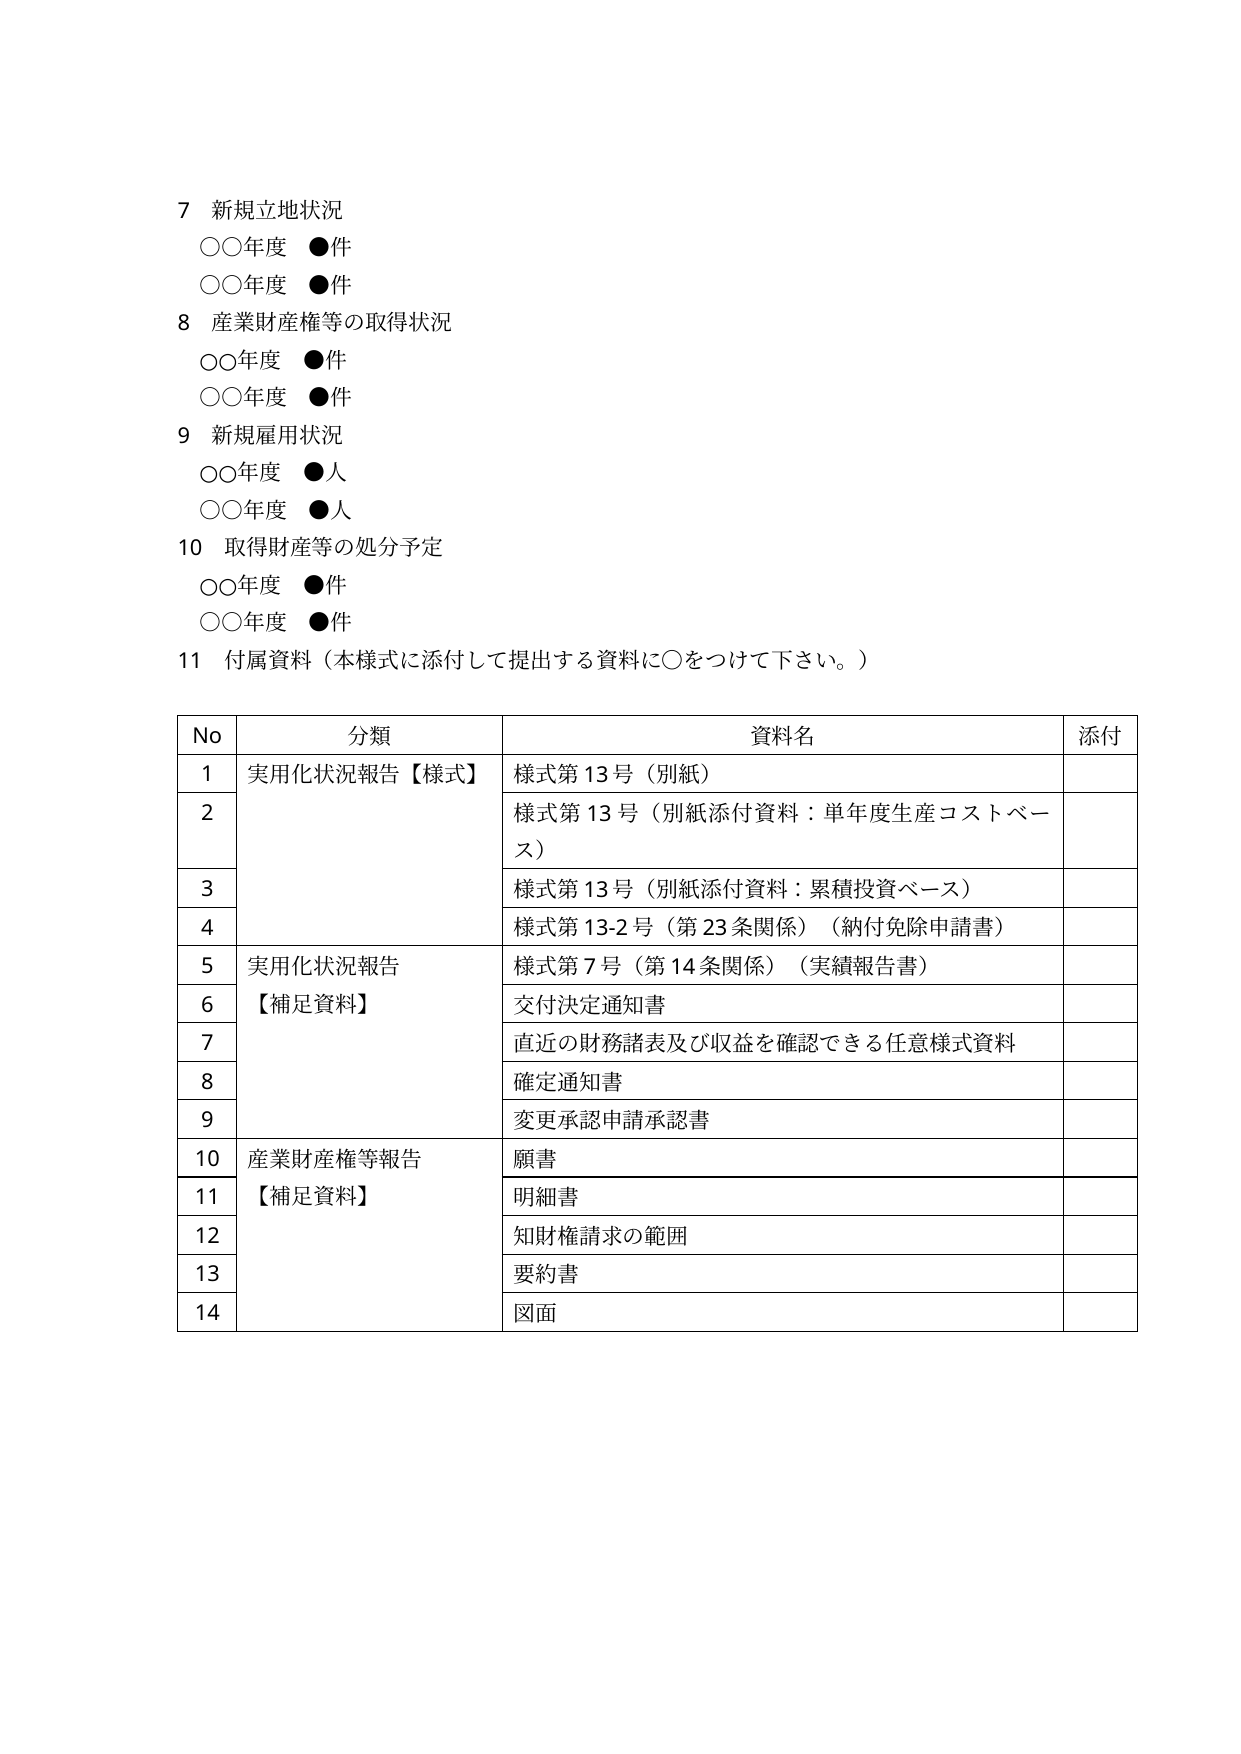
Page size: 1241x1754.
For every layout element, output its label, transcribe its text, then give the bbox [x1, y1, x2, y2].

text ○○年度 ●件 [177, 602, 1063, 640]
table_cell 7 [178, 1023, 236, 1061]
table_header No [178, 716, 236, 753]
table_cell [1064, 946, 1137, 984]
table_header 資料名 [503, 716, 1063, 753]
table_cell 願書 [503, 1139, 1063, 1176]
table_cell 14 [178, 1293, 236, 1331]
text 7 新規立地状況 [177, 190, 1063, 227]
table_cell 5 [178, 946, 236, 984]
table_cell 10 [178, 1139, 236, 1176]
table_cell 産業財産権等報告 【補足資料】 [237, 1139, 502, 1331]
table_cell 13 [178, 1255, 236, 1292]
table_cell 1 [178, 755, 236, 792]
table_cell 直近の財務諸表及び収益を確認できる任意様式資料 [503, 1023, 1063, 1061]
table_cell 要約書 [503, 1255, 1063, 1292]
table_cell 6 [178, 985, 236, 1022]
table_cell [1064, 1139, 1137, 1176]
text ○○年度 ●件 [177, 340, 1063, 377]
table_cell 変更承認申請承認書 [503, 1100, 1063, 1138]
table_cell 様式第13号（別紙添付資料：累積投資ベース） [503, 869, 1063, 907]
text ○○年度 ●件 [177, 227, 1063, 265]
table_cell 実用化状況報告【様式】 [237, 755, 502, 945]
table_cell 交付決定通知書 [503, 985, 1063, 1022]
table_header 分類 [237, 716, 502, 753]
table_cell [1064, 755, 1137, 792]
text ○○年度 ●人 [177, 490, 1063, 527]
table_cell 3 [178, 869, 236, 907]
text 9 新規雇用状況 [177, 415, 1063, 452]
table_cell [1064, 1293, 1137, 1331]
table_cell 明細書 [503, 1178, 1063, 1215]
table_cell [1064, 1100, 1137, 1138]
table_cell [1064, 1023, 1137, 1061]
table_cell 12 [178, 1216, 236, 1253]
table_cell 様式第13号（別紙） [503, 755, 1063, 792]
text 10 取得財産等の処分予定 [177, 527, 1063, 565]
table_cell 2 [178, 793, 236, 868]
table_cell 様式第13号（別紙添付資料：単年度生産コストベース） [503, 793, 1063, 868]
text ○○年度 ●件 [177, 265, 1063, 302]
text ○○年度 ●件 [177, 377, 1063, 415]
table_cell 様式第7号（第14条関係）（実績報告書） [503, 946, 1063, 984]
table_cell 知財権請求の範囲 [503, 1216, 1063, 1253]
table_cell 図面 [503, 1293, 1063, 1331]
table_cell [1064, 985, 1137, 1022]
table_cell [1064, 1255, 1137, 1292]
table_cell [1064, 1216, 1137, 1253]
table_cell [1064, 1178, 1137, 1215]
text ○○年度 ●件 [177, 565, 1063, 602]
table_cell 9 [178, 1100, 236, 1138]
table_cell [1064, 1062, 1137, 1099]
table_cell 11 [178, 1178, 236, 1215]
table_cell 様式第13-2号（第23条関係）（納付免除申請書） [503, 908, 1063, 945]
table_cell [1064, 793, 1137, 868]
table_header 添付 [1064, 716, 1137, 753]
text ○○年度 ●人 [177, 452, 1063, 490]
text 11 付属資料（本様式に添付して提出する資料に〇をつけて下さい。） [177, 640, 1063, 677]
table_cell 確定通知書 [503, 1062, 1063, 1099]
table_cell 8 [178, 1062, 236, 1099]
table_cell 4 [178, 908, 236, 945]
table_cell 実用化状況報告 【補足資料】 [237, 946, 502, 1138]
table_cell [1064, 908, 1137, 945]
table_cell [1064, 869, 1137, 907]
text 8 産業財産権等の取得状況 [177, 302, 1063, 340]
